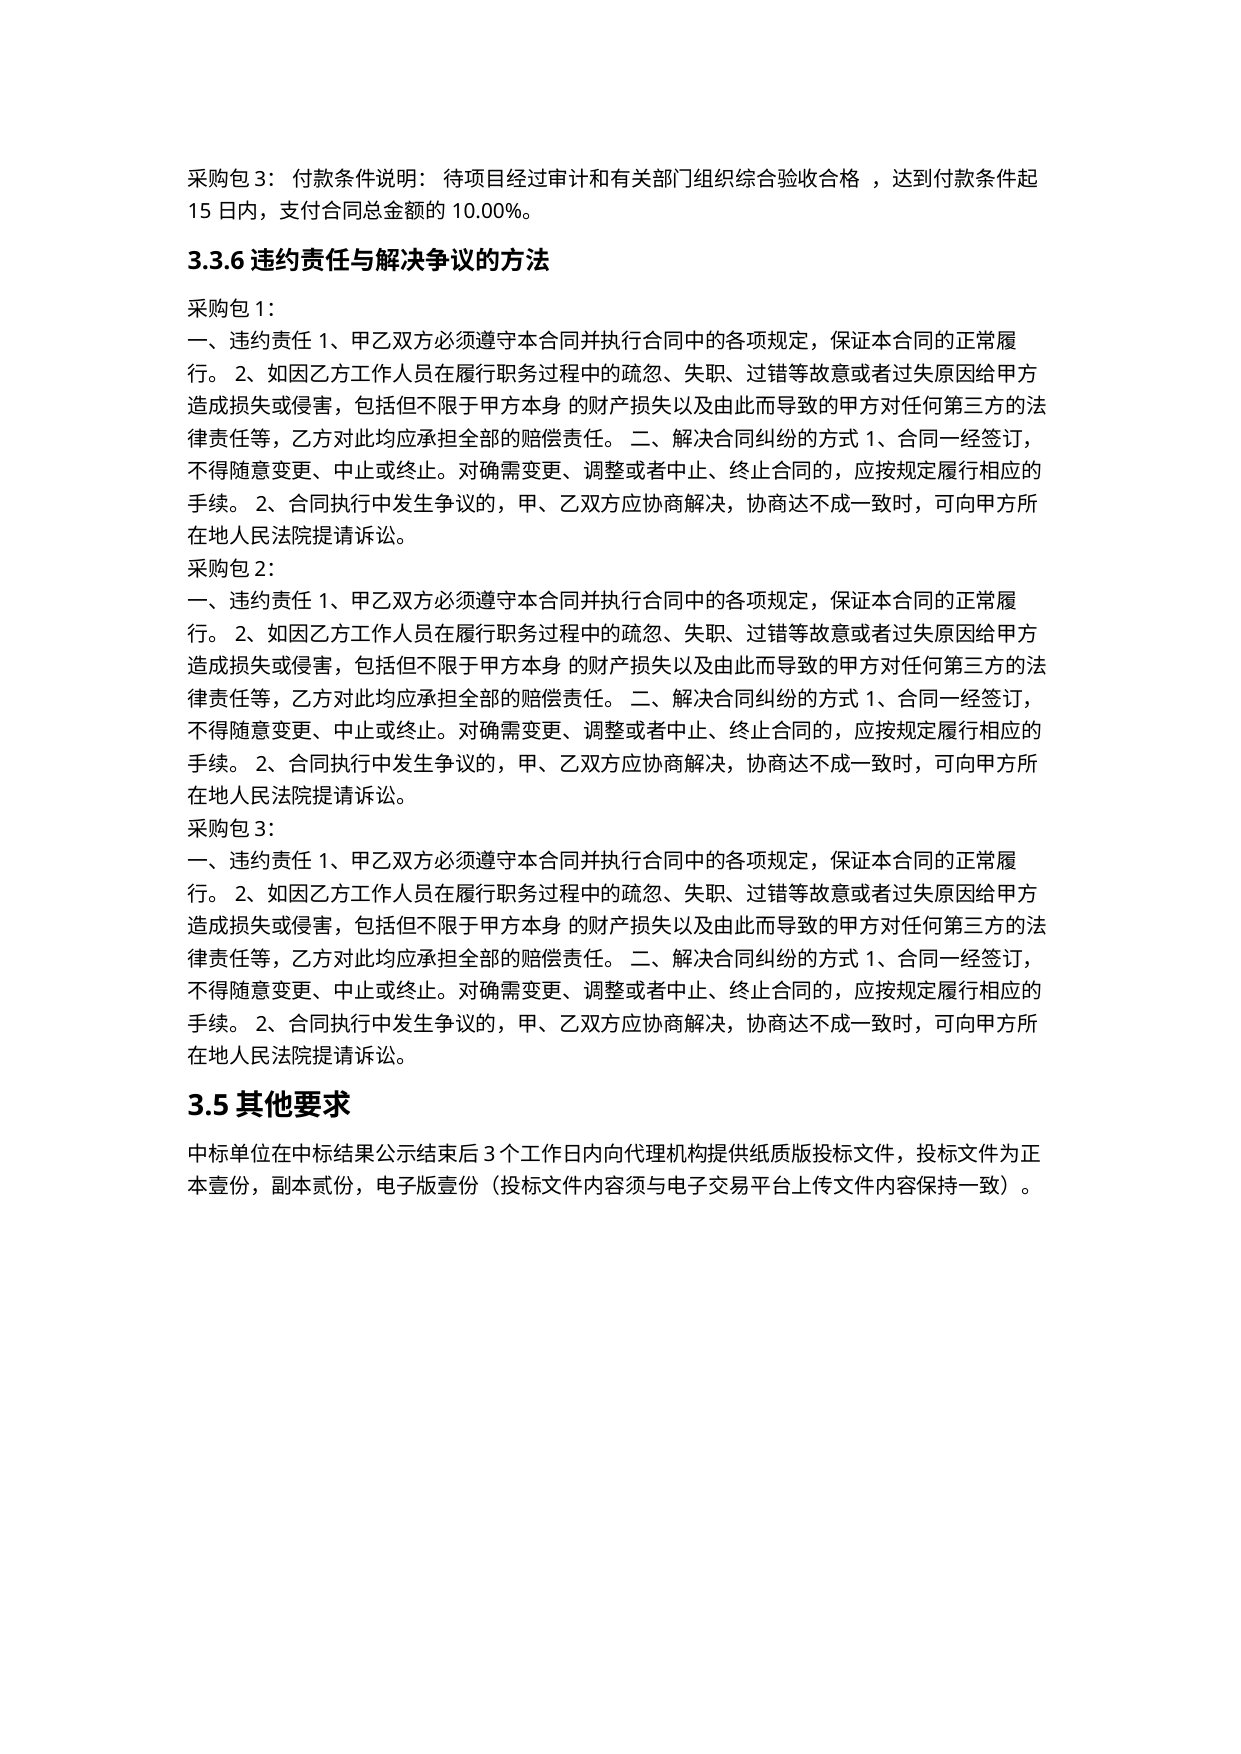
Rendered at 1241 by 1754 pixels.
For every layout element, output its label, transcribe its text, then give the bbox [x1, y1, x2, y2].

text 一、违约责任 1、甲乙双方必须遵守本合同并执行合同中的各项规定，保证本合同的正常履行。 2、如因乙方工作人员在履行职务过程中的疏忽、失职、过错等故意或者过失原因给甲方造成损失或侵害，包括但不限于甲方本身 的财产损失以及由此而导致的甲方对任何第三方的法律责任等，乙方对此均应承担全部的赔偿责任。 二、解决合同纠纷的方式 1、合同一经签订，不得随意变更、中止或终止。对确需变更、调整或者中止、终止合同的，应按规定履行相应的手续。 2、合同执行中发生争议的，甲、乙双方应协商解决，协商达不成一致时，可向甲方所在地人民法院提请诉讼。 [187, 844, 1053, 1072]
text 采购包2： [187, 552, 1053, 584]
text 3.3.6违约责任与解决争议的方法 [187, 227, 1053, 292]
text 一、违约责任 1、甲乙双方必须遵守本合同并执行合同中的各项规定，保证本合同的正常履行。 2、如因乙方工作人员在履行职务过程中的疏忽、失职、过错等故意或者过失原因给甲方造成损失或侵害，包括但不限于甲方本身 的财产损失以及由此而导致的甲方对任何第三方的法律责任等，乙方对此均应承担全部的赔偿责任。 二、解决合同纠纷的方式 1、合同一经签订，不得随意变更、中止或终止。对确需变更、调整或者中止、终止合同的，应按规定履行相应的手续。 2、合同执行中发生争议的，甲、乙双方应协商解决，协商达不成一致时，可向甲方所在地人民法院提请诉讼。 [187, 324, 1053, 552]
text 采购包1： [187, 292, 1053, 324]
text 中标单位在中标结果公示结束后3个工作日内向代理机构提供纸质版投标文件，投标文件为正本壹份，副本贰份，电子版壹份（投标文件内容须与电子交易平台上传文件内容保持一致）。 [187, 1137, 1053, 1202]
text 采购包3： [187, 812, 1053, 844]
text 采购包3： 付款条件说明： 待项目经过审计和有关部门组织综合验收合格 ，达到付款条件起 15 日内，支付合同总金额的 10.00%。 [187, 162, 1053, 227]
text 一、违约责任 1、甲乙双方必须遵守本合同并执行合同中的各项规定，保证本合同的正常履行。 2、如因乙方工作人员在履行职务过程中的疏忽、失职、过错等故意或者过失原因给甲方造成损失或侵害，包括但不限于甲方本身 的财产损失以及由此而导致的甲方对任何第三方的法律责任等，乙方对此均应承担全部的赔偿责任。 二、解决合同纠纷的方式 1、合同一经签订，不得随意变更、中止或终止。对确需变更、调整或者中止、终止合同的，应按规定履行相应的手续。 2、合同执行中发生争议的，甲、乙双方应协商解决，协商达不成一致时，可向甲方所在地人民法院提请诉讼。 [187, 584, 1053, 812]
text 3.5其他要求 [187, 1072, 1053, 1137]
